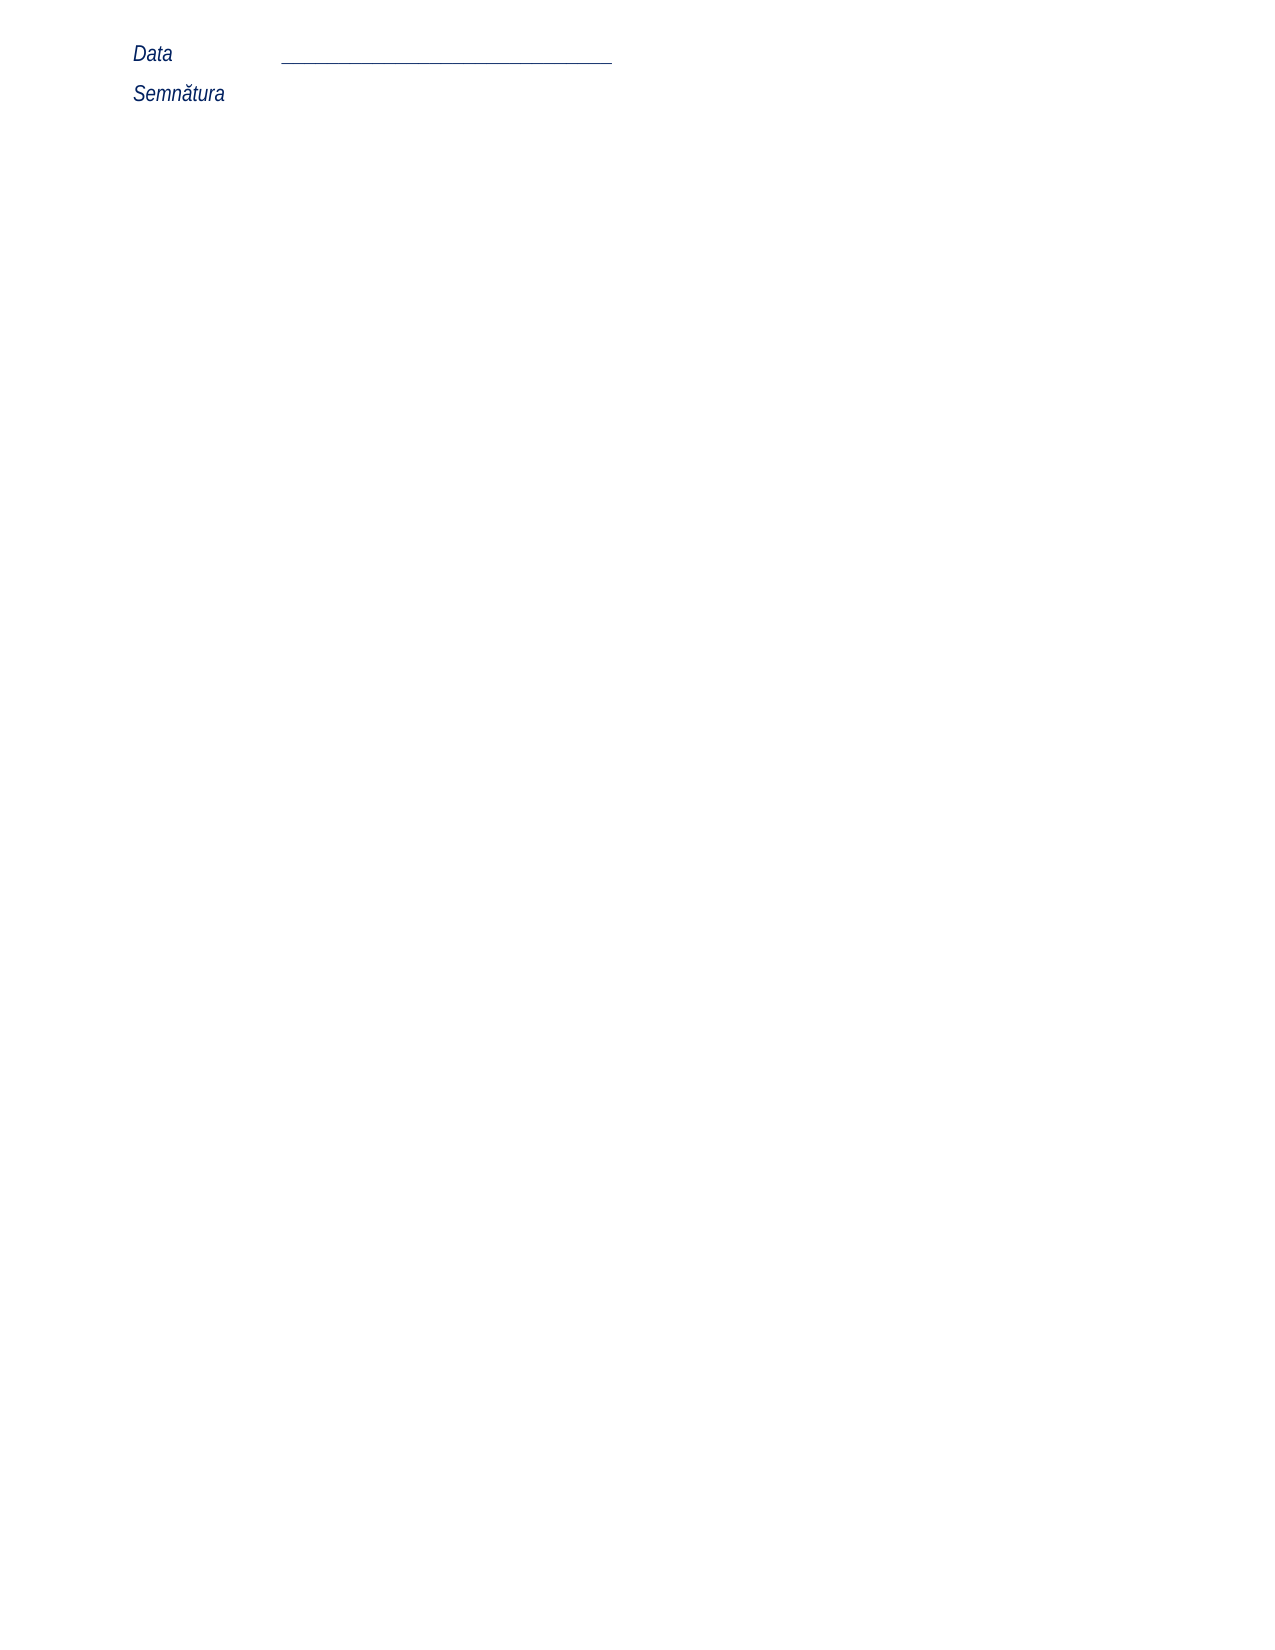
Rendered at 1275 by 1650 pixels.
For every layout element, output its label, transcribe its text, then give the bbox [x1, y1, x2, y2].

text Data _____________________________ [133, 37, 1172, 66]
text Semnătura [133, 80, 1172, 107]
